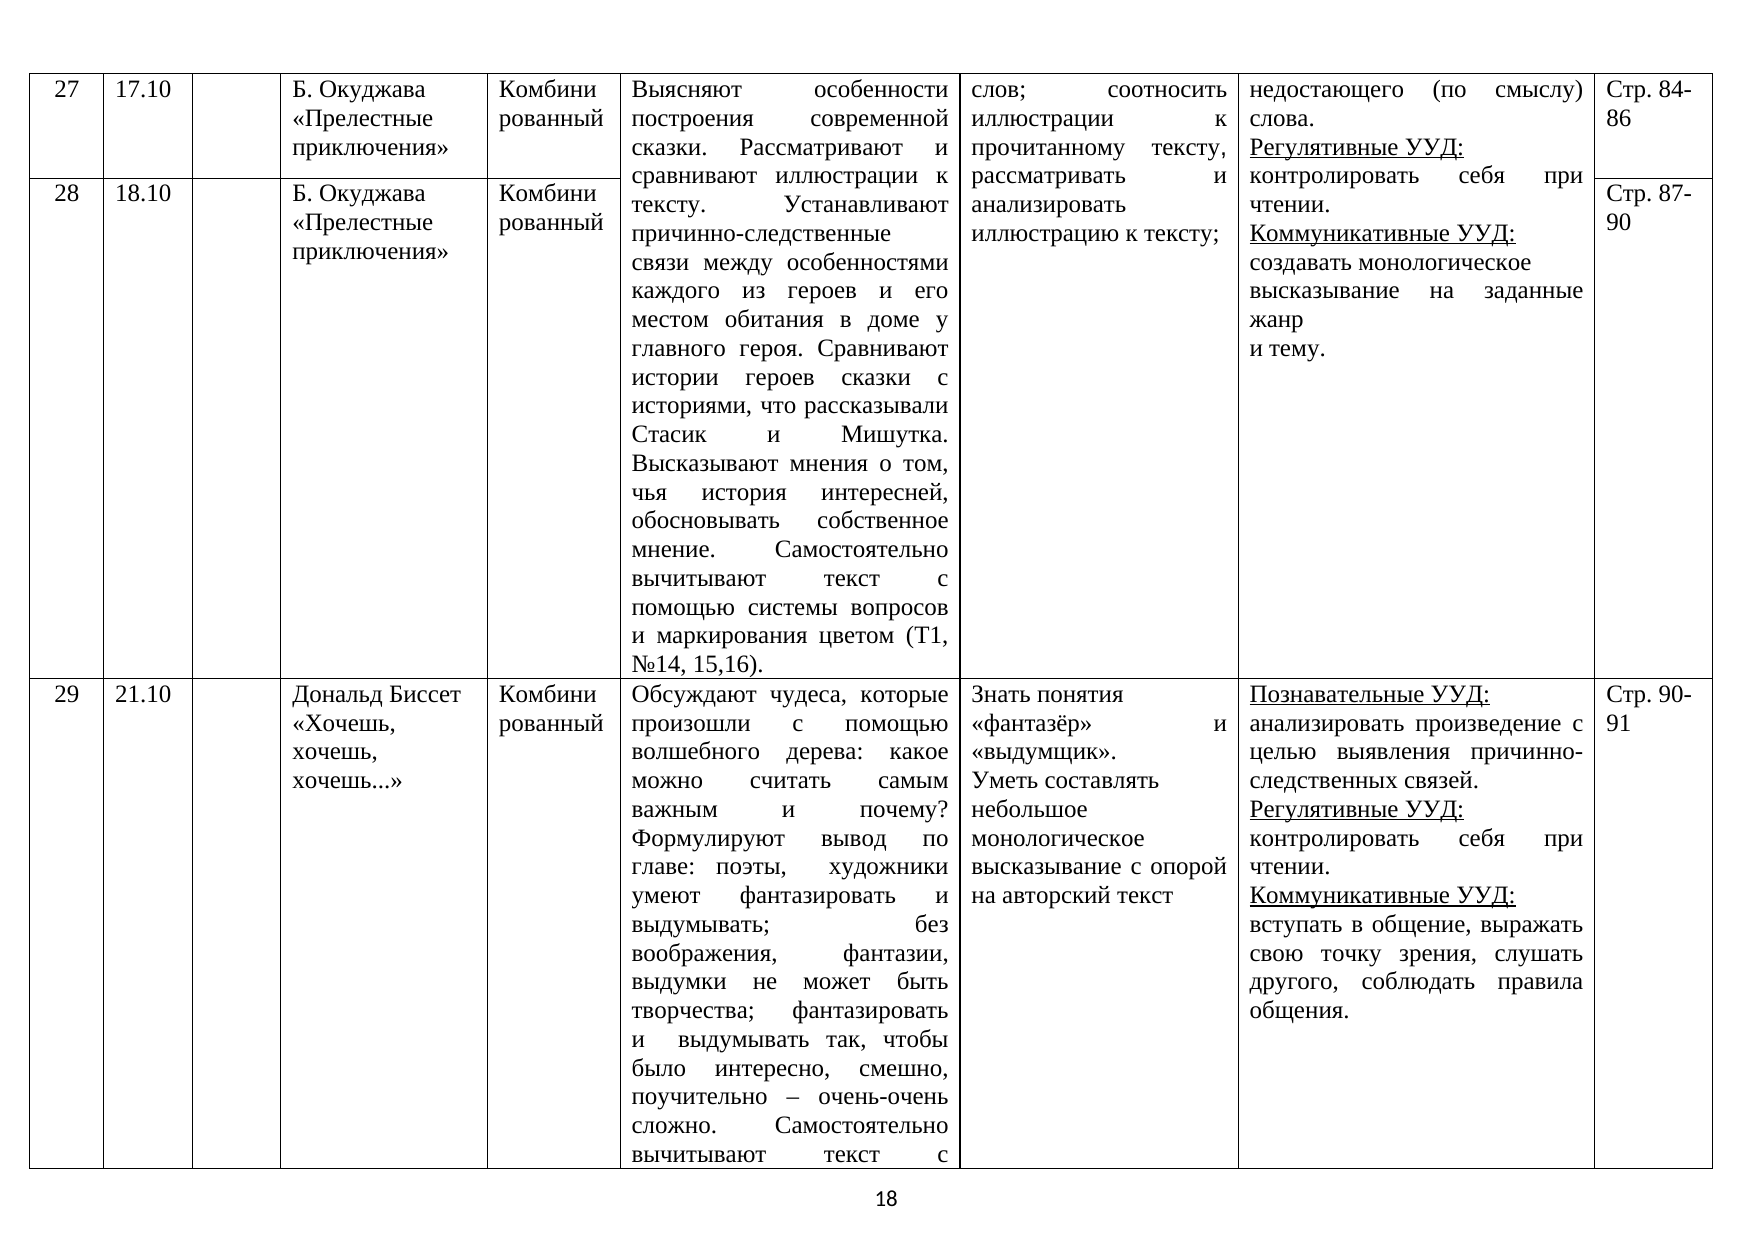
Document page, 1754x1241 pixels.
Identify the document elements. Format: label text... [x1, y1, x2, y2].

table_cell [1239, 679, 1594, 1168]
table_cell [193, 74, 280, 177]
table_cell Комбинированный [488, 179, 620, 678]
table_cell Стр. 87-90 [1595, 179, 1712, 678]
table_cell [281, 679, 487, 1168]
table_cell Стр. 90-91 [1595, 679, 1712, 1168]
table_cell 17.10 [104, 74, 192, 177]
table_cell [961, 679, 1238, 1168]
table_cell 21.10 [104, 679, 192, 1168]
table_cell Стр. 84-86 [1595, 74, 1712, 177]
table_cell Комбинированный [488, 679, 620, 1168]
table_cell Б. Окуджава «Прелестные приключения» [281, 179, 487, 678]
table_cell [193, 679, 280, 1168]
table_cell Б. Окуджава «Прелестные приключения» [281, 74, 487, 177]
table_cell Комбинированный [488, 74, 620, 177]
table_cell 28 [30, 179, 103, 678]
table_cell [1239, 74, 1594, 678]
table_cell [621, 74, 959, 678]
table_cell 29 [30, 679, 103, 1168]
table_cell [621, 679, 959, 1168]
table_cell 27 [30, 74, 103, 177]
table_cell [193, 179, 280, 678]
table_cell 18.10 [104, 179, 192, 678]
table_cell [961, 74, 1238, 678]
